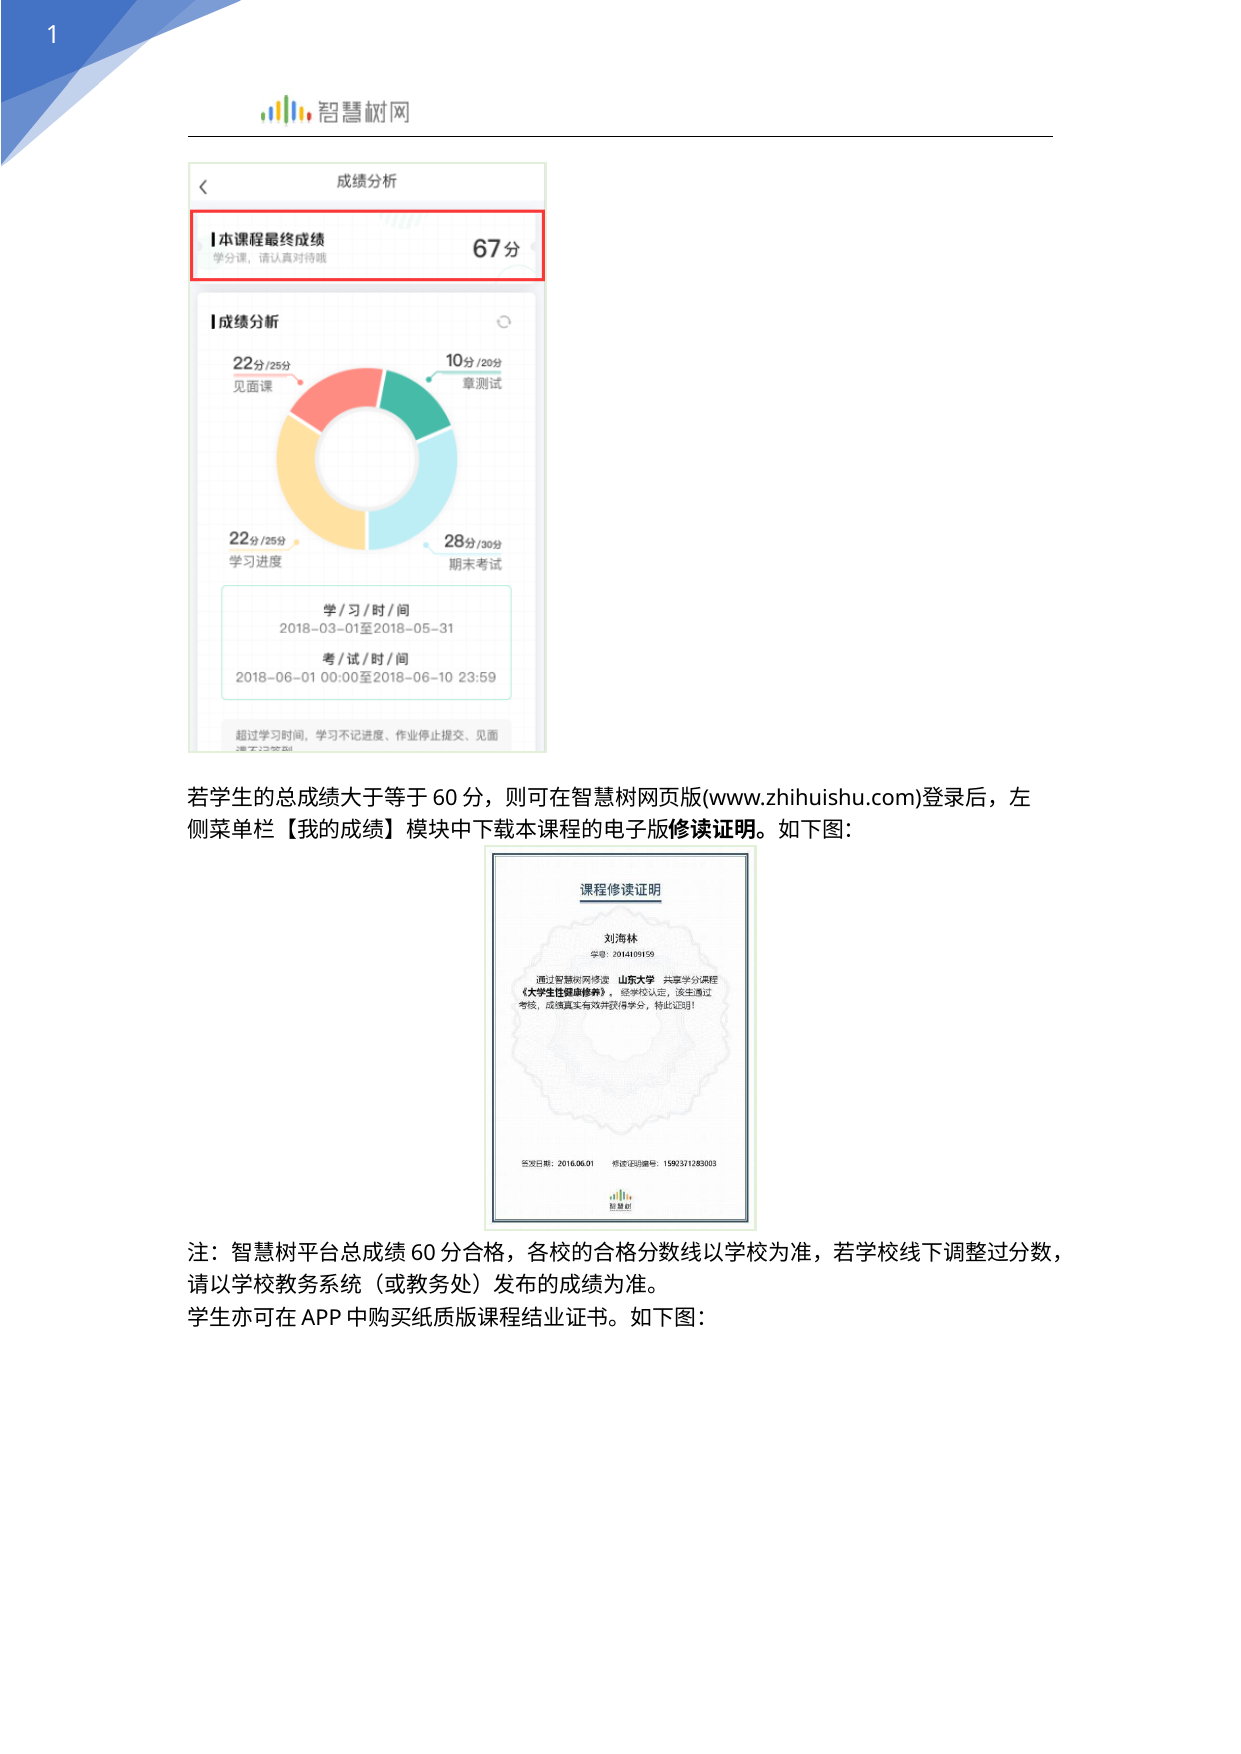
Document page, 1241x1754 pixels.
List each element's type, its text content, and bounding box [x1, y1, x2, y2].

picture [486, 847, 754, 1229]
picture [190, 164, 545, 751]
text 注：智慧树平台总成绩60分合格，各校的合格分数线以学校为准，若学校线下调整过分数，请以学校教务系统（或教务处）发布的成绩为准。 [187, 1234, 1053, 1299]
picture [1, 0, 243, 168]
picture [250, 88, 417, 134]
text 学生亦可在APP中购买纸质版课程结业证书。如下图： [187, 1299, 1053, 1332]
text 若学生的总成绩大于等于60分，则可在智慧树网页版(www.zhihuishu.com)登录后，左侧菜单栏【我的成绩】模块中下载本课程的电子版修读证明。如下图： [187, 779, 1053, 844]
